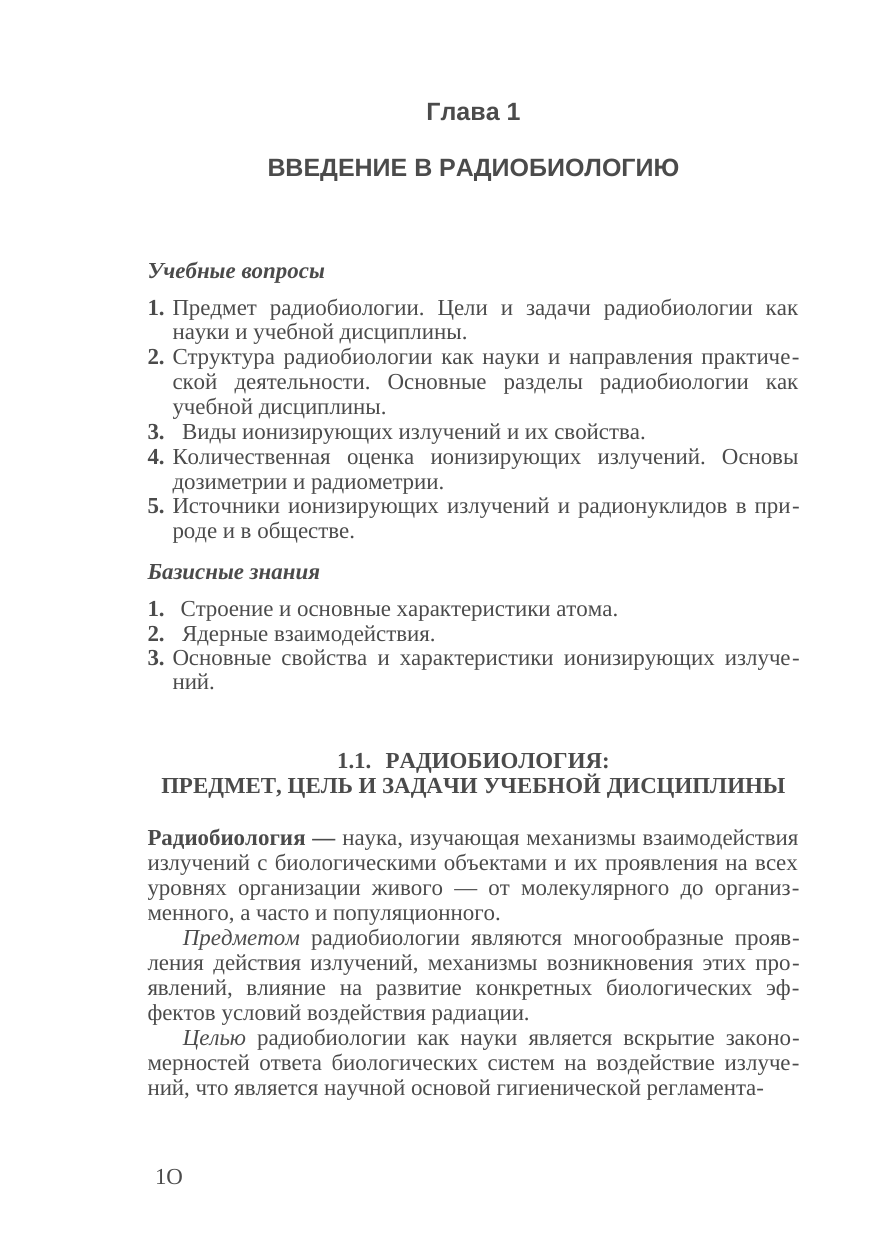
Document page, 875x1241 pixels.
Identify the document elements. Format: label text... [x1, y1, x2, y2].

text Базисные знания [147, 560, 799, 584]
list РАДИОБИОЛОГИЯ: [147, 749, 799, 774]
list Количественная оценка ионизирующих излучений. Основы дозиметрии и радиометрии. [147, 444, 799, 494]
text ПРЕДМЕТ, ЦЕЛЬ И ЗАДАЧИ УЧЕБНОЙ ДИСЦИПЛИНЫ [147, 774, 799, 799]
list Виды ионизирующих излучений и их свойства. [147, 420, 799, 444]
text ВВЕДЕНИЕ В РАДИОБИОЛОГИЮ [147, 153, 799, 182]
list Структура радиобиологии как науки и направления практической деятельности. Основные разделы радиобиологии как учебной дисциплины. [147, 344, 799, 420]
text Глава 1 [147, 97, 799, 126]
text Учебные вопросы [147, 259, 799, 284]
list Основные свойства и характеристики ионизирующих излучений. [147, 646, 799, 695]
list Предмет радиобиологии. Цели и задачи радиобиологии как науки и учебной дисциплины. [147, 296, 799, 344]
text Предметом радиобиологии являются многообразные проявления действия излучений, механизмы возникновения этих проявлений, влияние на развитие конкретных биологических эффектов условий воздействия радиации. [147, 925, 799, 1025]
list Ядерные взаимодействия. [147, 622, 799, 646]
text Целью радиобиологии как науки является вскрытие закономерностей ответа биологических систем на воздействие излучений, что является научной основой гигиенической регламента- [147, 1025, 799, 1101]
text Радиобиология — наука, изучающая механизмы взаимодействия излучений с биологическими объектами и их проявления на всех уровнях организации живого — от молекулярного до организменного, а часто и популяционного. [147, 826, 799, 925]
list Строение и основные характеристики атома. [147, 597, 799, 622]
list Источники ионизирующих излучений и радионуклидов в природе и в обществе. [147, 494, 799, 543]
